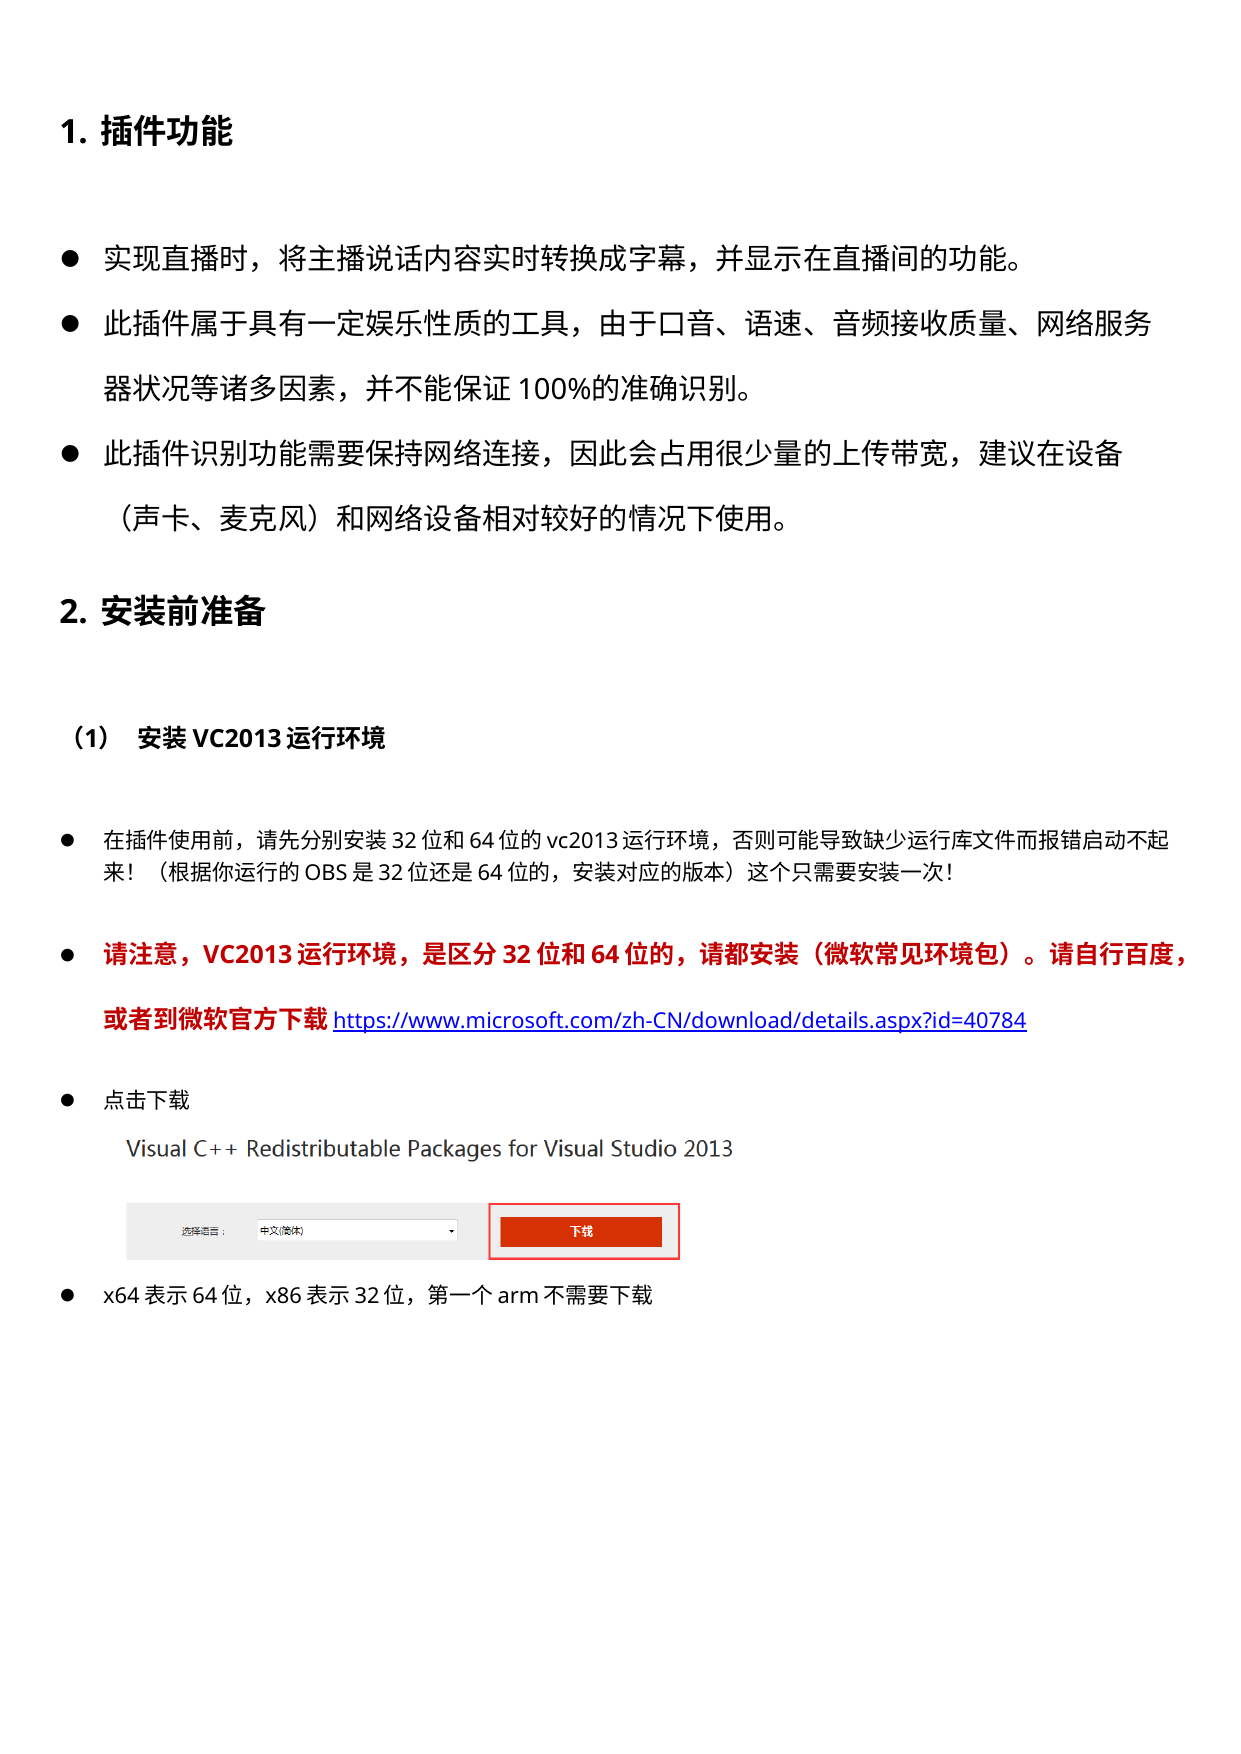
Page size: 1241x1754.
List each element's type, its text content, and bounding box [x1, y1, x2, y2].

subtitle 安装前准备 [59, 576, 1181, 641]
list 此插件属于具有一定娱乐性质的工具，由于口音、语速、音频接收质量、网络服务器状况等诸多因素，并不能保证100%的准确识别。 [59, 289, 1181, 419]
list x64表示64位，x86表示32位，第一个arm不需要下载 [59, 1277, 1181, 1310]
list 此插件识别功能需要保持网络连接，因此会占用很少量的上传带宽，建议在设备（声卡、麦克风）和网络设备相对较好的情况下使用。 [59, 419, 1181, 549]
list 点击下载 [59, 1082, 1181, 1115]
subtitle 安装VC2013运行环境 [59, 704, 1181, 769]
list 在插件使用前，请先分别安装32位和64位的vc2013运行环境，否则可能导致缺少运行库文件而报错启动不起来！（根据你运行的OBS是32位还是64位的，安装对应的版本）这个只需要安装一次！ [59, 822, 1181, 887]
list 实现直播时，将主播说话内容实时转换成字幕，并显示在直播间的功能。 [59, 224, 1181, 289]
list 请注意，VC2013运行环境，是区分32位和64位的，请都安装（微软常见环境包）。请自行百度，或者到微软官方下载https://www.microsoft.com/zh-CN/download/details.aspx?id=40784 [59, 920, 1181, 1050]
picture [102, 1115, 748, 1273]
subtitle 插件功能 [59, 97, 1181, 162]
